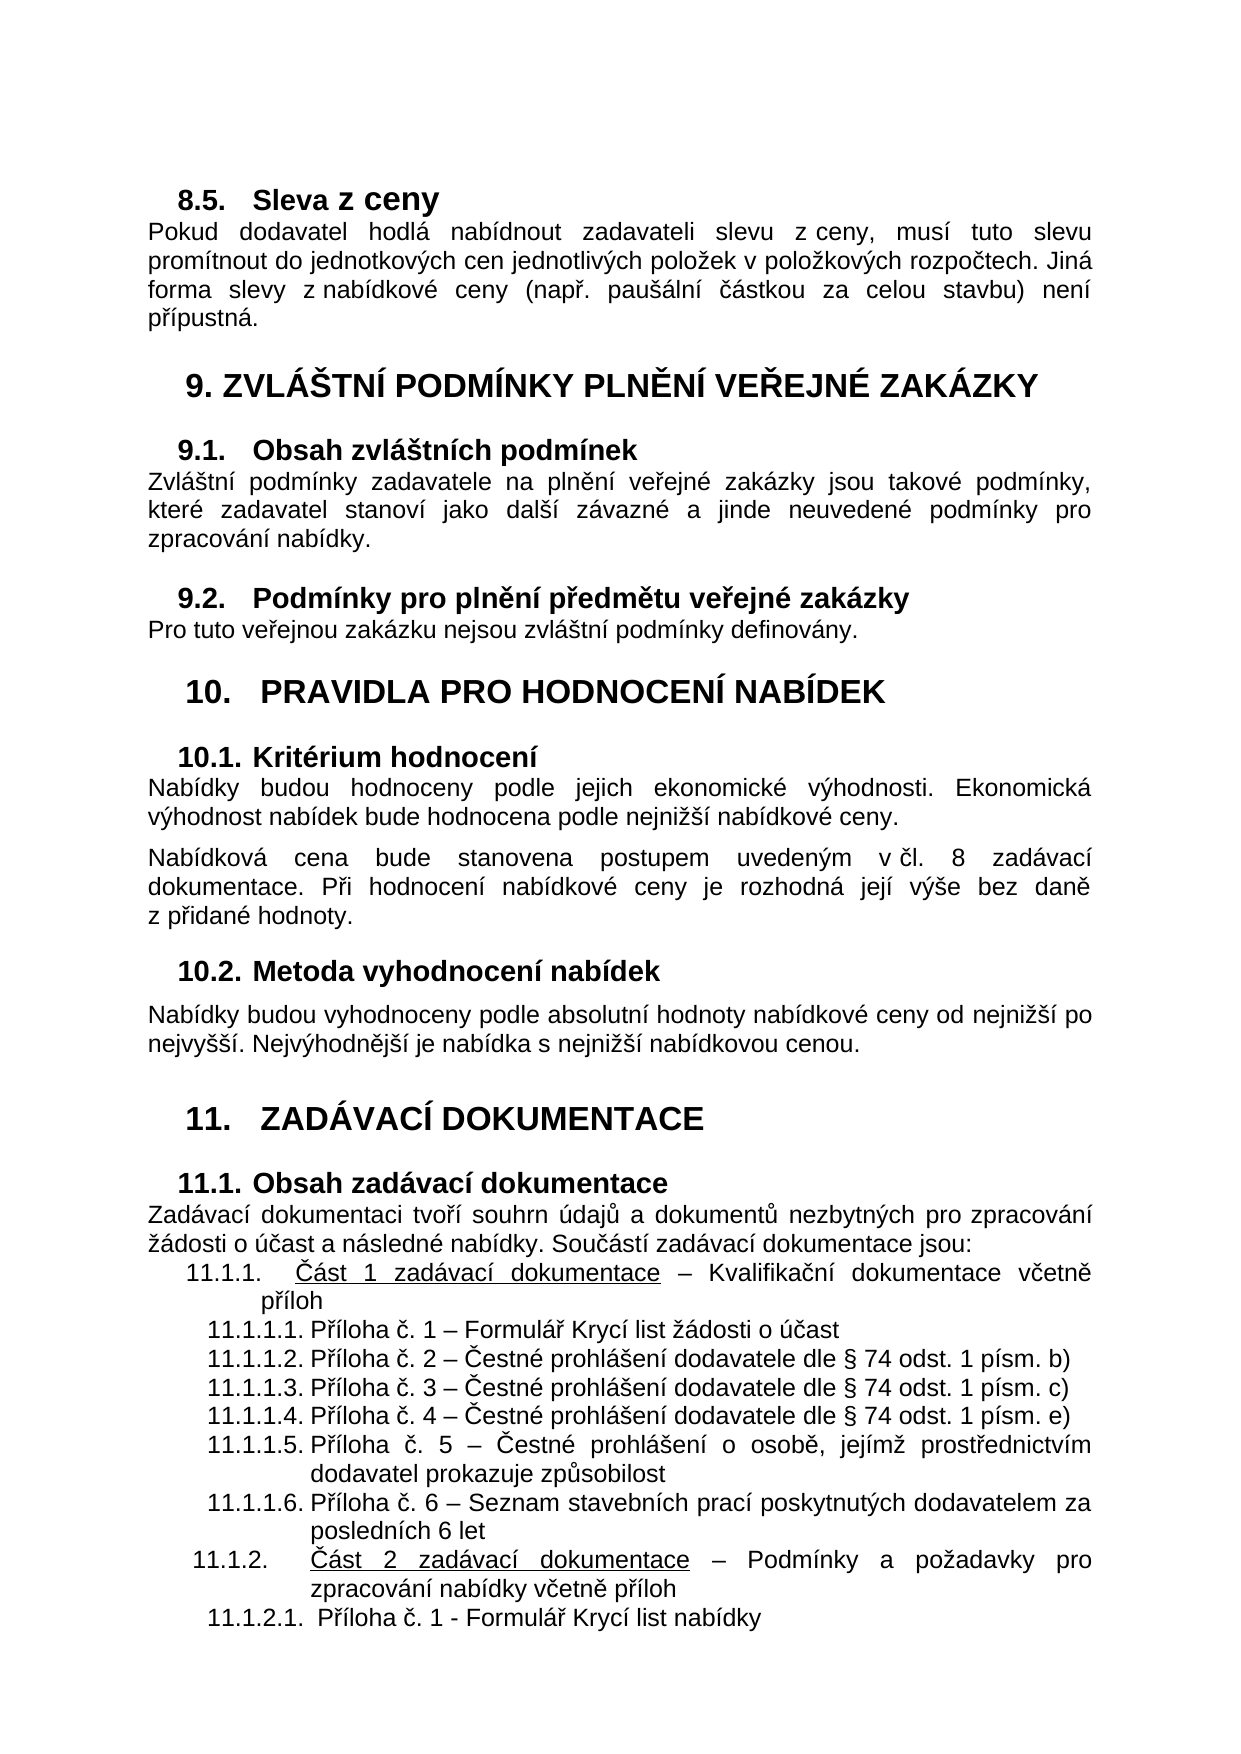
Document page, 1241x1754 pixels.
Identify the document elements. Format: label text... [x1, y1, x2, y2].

list Příloha č. 5 – Čestné prohlášení o osobě, jejímž prostřednictvím dodavatel prokazuje způsobilost [207, 1430, 1092, 1487]
subtitle Zadávací dokumentace [185, 1099, 1092, 1138]
list Příloha č. 6 – Seznam stavebních prací poskytnutých dodavatelem za posledních 6 let [207, 1487, 1092, 1545]
text Nabídky budou vyhodnoceny podle absolutní hodnoty nabídkové ceny od nejnižší po nejvyšší. Nejvýhodnější je nabídka s nejnižší nabídkovou cenou. [148, 1001, 1092, 1058]
subtitle Kritérium hodnocení [177, 740, 1092, 773]
list Část 1 zadávací dokumentace – Kvalifikační dokumentace včetně příloh [186, 1257, 1092, 1315]
text Zvláštní podmínky zadavatele na plnění veřejné zakázky jsou takové podmínky, které zadavatel stanoví jako další závazné a jinde neuvedené podmínky pro zpracování nabídky. [148, 466, 1092, 553]
list Příloha č. 4 – Čestné prohlášení dodavatele dle § 74 odst. 1 písm. e) [207, 1401, 1092, 1430]
text Zadávací dokumentaci tvoří souhrn údajů a dokumentů nezbytných pro zpracování žádosti o účast a následné nabídky. Součástí zadávací dokumentace jsou: [148, 1200, 1092, 1257]
list Příloha č. 1 – Formulář Krycí list žádosti o účast [207, 1315, 1092, 1344]
text Nabídková cena bude stanovena postupem uvedeným v čl. 8 zadávací dokumentace. Při hodnocení nabídkové ceny je rozhodná její výše bez daně z přidané hodnoty. [148, 843, 1092, 929]
subtitle Podmínky pro plnění předmětu veřejné zakázky [177, 581, 1092, 615]
list Příloha č. 3 – Čestné prohlášení dodavatele dle § 74 odst. 1 písm. c) [207, 1372, 1092, 1401]
text Pro tuto veřejnou zakázku nejsou zvláštní podmínky definovány. [148, 615, 1092, 644]
subtitle Obsah zadávací dokumentace [177, 1166, 1092, 1200]
list Příloha č. 2 – Čestné prohlášení dodavatele dle § 74 odst. 1 písm. b) [207, 1344, 1092, 1372]
subtitle zvláštní podmínky plnění VEŘEJNÉ ZAKÁZKY [185, 366, 1092, 404]
text Nabídky budou hodnoceny podle jejich ekonomické výhodnosti. Ekonomická výhodnost nabídek bude hodnocena podle nejnižší nabídkové ceny. [148, 773, 1092, 831]
subtitle Sleva z ceny [177, 179, 1092, 217]
list Část 2 zadávací dokumentace – Podmínky a požadavky pro zpracování nabídky včetně příloh [192, 1545, 1092, 1602]
list Příloha č. 1 - Formulář Krycí list nabídky [207, 1602, 1092, 1631]
subtitle Metoda vyhodnocení nabídek [177, 954, 1092, 988]
subtitle Pokud dodavatel hodlá nabídnout zadavateli slevu z ceny, musí tuto slevu promítnout do jednotkových cen jednotlivých položek v položkových rozpočtech. Jiná forma slevy z nabídkové ceny (např. paušální částkou za celou stavbu) není přípustná. [148, 217, 1092, 332]
subtitle pravidla pro hodnocení nabídek [185, 672, 1092, 711]
subtitle Obsah zvláštních podmínek [177, 433, 1092, 466]
